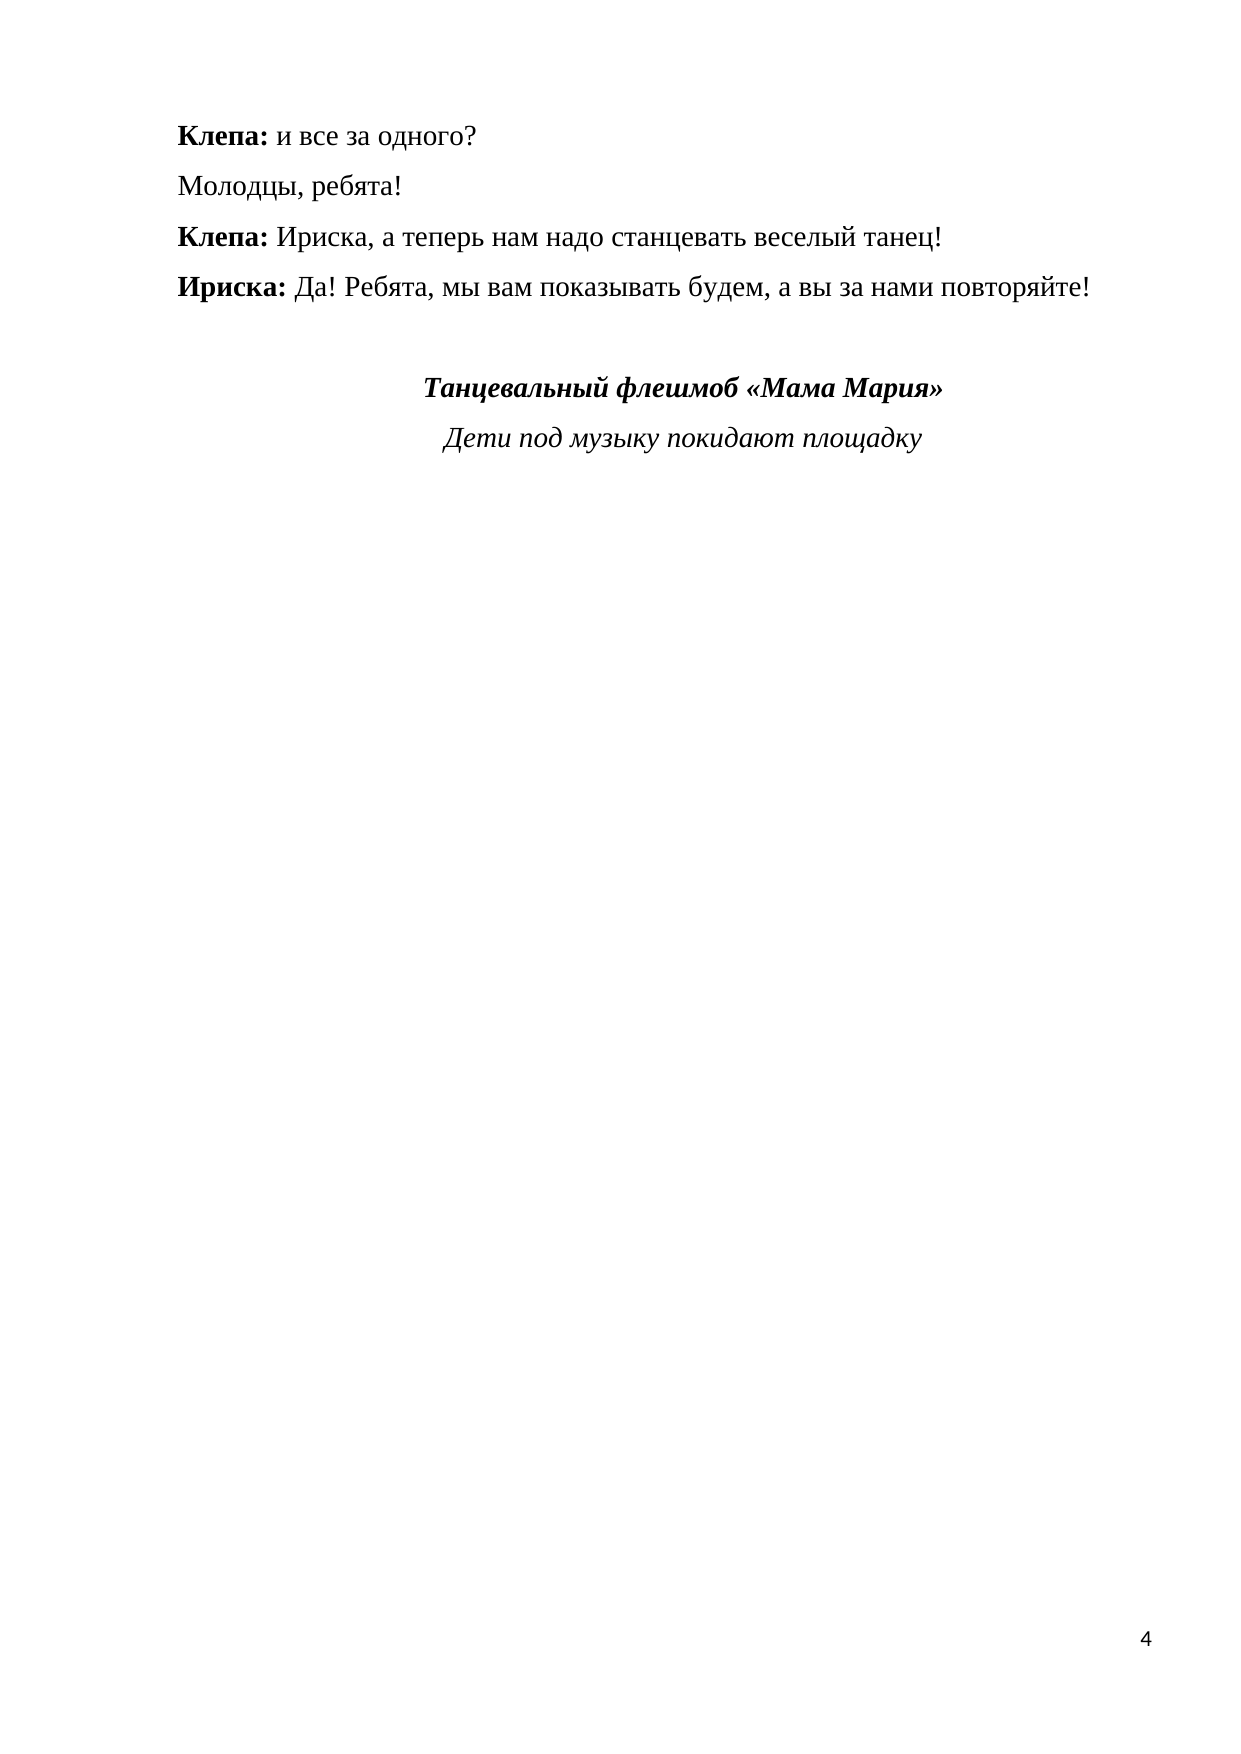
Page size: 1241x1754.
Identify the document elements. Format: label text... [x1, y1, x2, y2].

text Клепа: Ириска, а теперь нам надо станцевать веселый танец! [177, 219, 1152, 252]
text Клепа: и все за одного? [177, 118, 1152, 152]
text Ириска: Да! Ребята, мы вам показывать будем, а вы за нами повторяйте! [177, 269, 1152, 303]
text Молодцы, ребята! [177, 168, 1152, 202]
text Танцевальный флешмоб «Мама Мария» [177, 370, 1152, 403]
text Дети под музыку покидают площадку [177, 420, 1152, 453]
